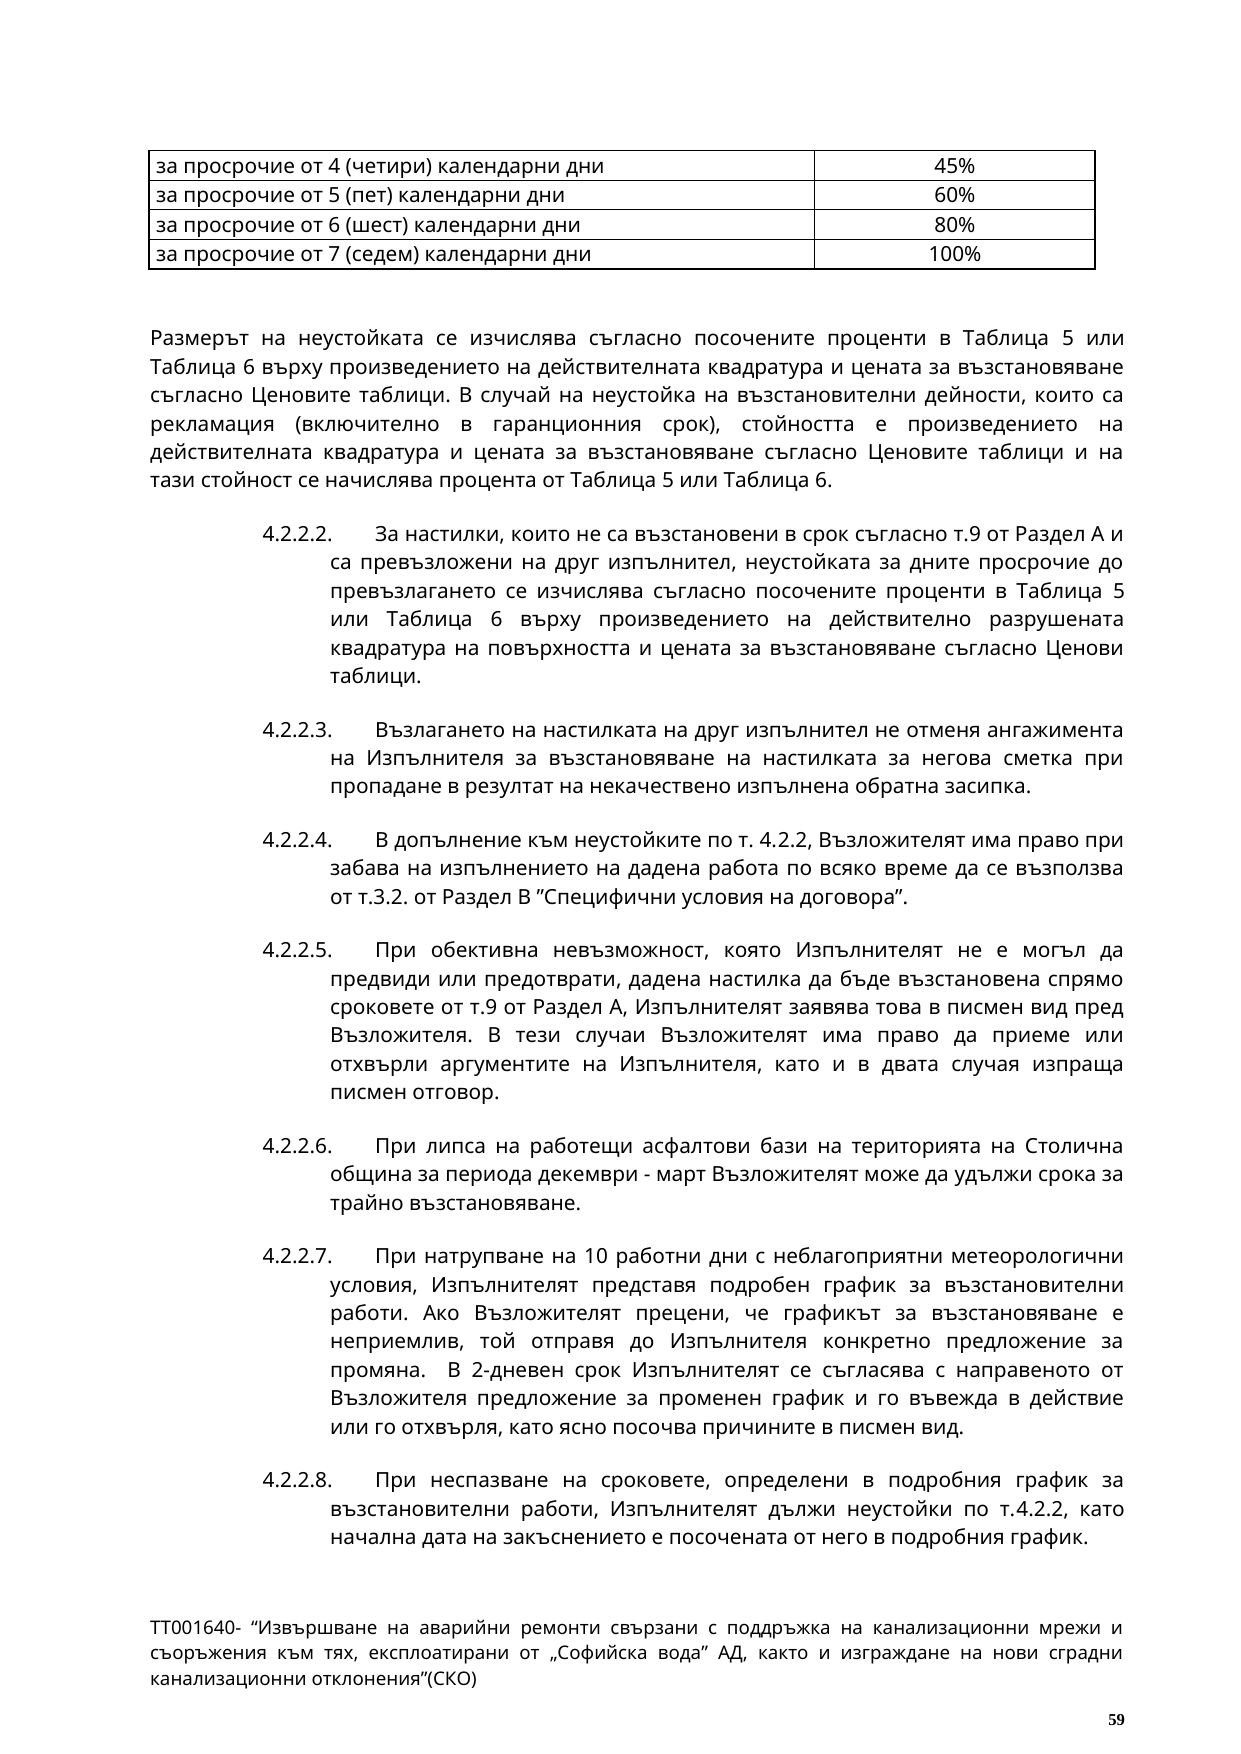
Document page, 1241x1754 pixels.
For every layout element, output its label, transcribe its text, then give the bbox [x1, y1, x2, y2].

table_cell за просрочие от 6 (шест) календарни дни [150, 210, 814, 238]
list При липса на работещи асфалтови бази на територията на Столична община за периода декември - март Възложителят може да удължи срока за трайно възстановяване. [262, 1131, 1125, 1216]
table_cell 100% [815, 240, 1094, 268]
list При неспазване на сроковете, определени в подробния график за възстановителни работи, Изпълнителят дължи неустойки по т.4.2.2, като начална дата на закъснението е посочената от него в подробния график. [262, 1465, 1125, 1551]
list За настилки, които не са възстановени в срок съгласно т.9 от Раздел А и са превъзложени на друг изпълнител, неустойката за дните просрочие до превъзлагането се изчислява съгласно посочените проценти в Таблица 5 или Таблица 6 върху произведението на действително разрушената квадратура на повърхността и цената за възстановяване съгласно Ценови таблици. [262, 519, 1125, 690]
table_cell 45% [815, 151, 1094, 179]
list При натрупване на 10 работни дни с неблагоприятни метеорологични условия, Изпълнителят представя подробен график за възстановителни работи. Ако Възложителят прецени, че графикът за възстановяване е неприемлив, той отправя до Изпълнителя конкретно предложение за промяна. В 2-дневен срок Изпълнителят се съгласява с направеното от Възложителя предложение за променен график и го въвежда в действие или го отхвърля, като ясно посочва причините в писмен вид. [262, 1241, 1125, 1440]
list В допълнение към неустойките по т. 4.2.2, Възложителят има право при забава на изпълнението на дадена работа по всяко време да се възползва от т.3.2. от Раздел В ”Специфични условия на договора”. [262, 825, 1125, 910]
text Размерът на неустойката се изчислява съгласно посочените проценти в Таблица 5 или Таблица 6 върху произведението на действителната квадратура и цената за възстановяване съгласно Ценовите таблици. В случай на неустойка на възстановителни дейности, които са рекламация (включително в гаранционния срок), стойността е произведението на действителната квадратура и цената за възстановяване съгласно Ценовите таблици и на тази стойност се начислява процента от Таблица 5 или Таблица 6. [150, 323, 1125, 494]
table_cell за просрочие от 4 (четири) календарни дни [150, 151, 814, 179]
table_cell 80% [815, 210, 1094, 238]
table_cell за просрочие от 5 (пет) календарни дни [150, 181, 814, 209]
list Възлагането на настилката на друг изпълнител не отменя ангажимента на Изпълнителя за възстановяване на настилката за негова сметка при пропадане в резултат на некачествено изпълнена обратна засипка. [262, 715, 1125, 800]
list При обективна невъзможност, която Изпълнителят не е могъл да предвиди или предотврати, дадена настилка да бъде възстановена спрямо сроковете от т.9 от Раздел А, Изпълнителят заявява това в писмен вид пред Възложителя. В тези случаи Възложителят има право да приеме или отхвърли аргументите на Изпълнителя, като и в двата случая изпраща писмен отговор. [262, 935, 1125, 1106]
table_cell 60% [815, 181, 1094, 209]
table_cell за просрочие от 7 (седем) календарни дни [150, 240, 814, 268]
